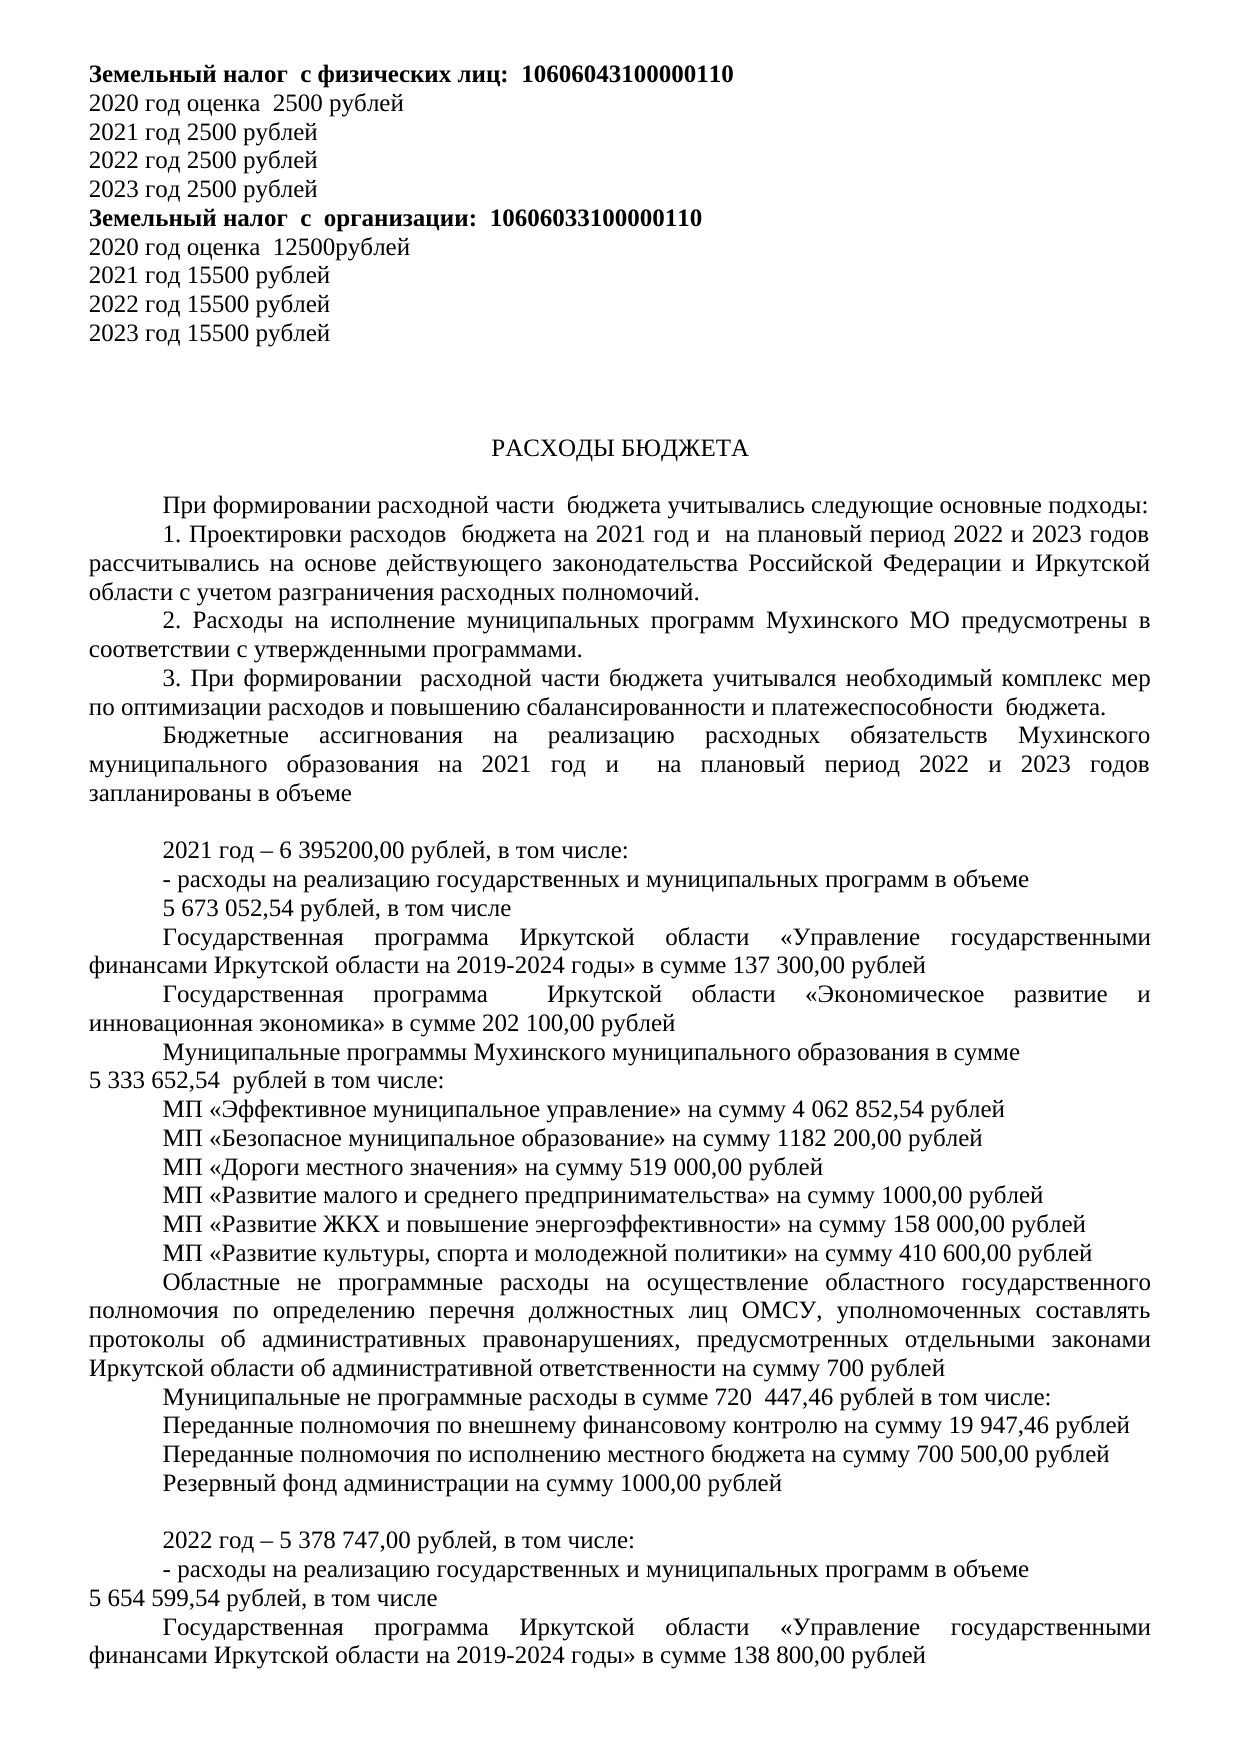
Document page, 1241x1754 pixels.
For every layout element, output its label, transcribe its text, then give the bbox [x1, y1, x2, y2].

text Бюджетные ассигнования на реализацию расходных обязательств Мухинского муниципального образования на 2021 год и на плановый период 2022 и 2023 годов запланированы в объеме [89, 720, 1152, 807]
text Резервный фонд администрации на сумму 1000,00 рублей [89, 1468, 1152, 1497]
text МП «Развитие культуры, спорта и молодежной политики» на сумму 410 600,00 рублей [89, 1238, 1152, 1267]
text 2022 год 15500 рублей [89, 289, 1152, 318]
text Муниципальные не программные расходы в сумме 720 447,46 рублей в том числе: [89, 1382, 1152, 1410]
text 2021 год – 6 395200,00 рублей, в том числе: [89, 835, 1152, 864]
text Земельный налог с физических лиц: 10606043100000110 [89, 59, 1152, 88]
text 5 673 052,54 рублей, в том числе [89, 893, 1152, 922]
text Муниципальные программы Мухинского муниципального образования в сумме [89, 1037, 1152, 1065]
text МП «Безопасное муниципальное образование» на сумму 1182 200,00 рублей [89, 1123, 1152, 1152]
text Государственная программа Иркутской области «Управление государственными финансами Иркутской области на 2019-2024 годы» в сумме 137 300,00 рублей [89, 922, 1152, 979]
text 2023 год 2500 рублей [89, 174, 1152, 203]
text - расходы на реализацию государственных и муниципальных программ в объеме [89, 864, 1152, 893]
text Государственная программа Иркутской области «Экономическое развитие и инновационная экономика» в сумме 202 100,00 рублей [89, 979, 1152, 1037]
text МП «Развитие ЖКХ и повышение энергоэффективности» на сумму 158 000,00 рублей [89, 1209, 1152, 1238]
text 2. Расходы на исполнение муниципальных программ Мухинского МО предусмотрены в соответствии с утвержденными программами. [89, 605, 1152, 663]
text 2020 год оценка 12500рублей [89, 232, 1152, 260]
text МП «Дороги местного значения» на сумму 519 000,00 рублей [89, 1152, 1152, 1180]
text Переданные полномочия по исполнению местного бюджета на сумму 700 500,00 рублей [89, 1439, 1152, 1468]
text 1. Проектировки расходов бюджета на 2021 год и на плановый период 2022 и 2023 годов рассчитывались на основе действующего законодательства Российской Федерации и Иркутской области с учетом разграничения расходных полномочий. [89, 519, 1152, 605]
text 2022 год 2500 рублей [89, 145, 1152, 174]
text МП «Развитие малого и среднего предпринимательства» на сумму 1000,00 рублей [89, 1180, 1152, 1209]
text 2022 год – 5 378 747,00 рублей, в том числе: [89, 1525, 1152, 1554]
text 2021 год 2500 рублей [89, 117, 1152, 145]
text Земельный налог с организации: 10606033100000110 [89, 203, 1152, 232]
text 2021 год 15500 рублей [89, 260, 1152, 289]
text 5 654 599,54 рублей, в том числе [89, 1583, 1152, 1612]
text 2023 год 15500 рублей [89, 318, 1152, 347]
text При формировании расходной части бюджета учитывались следующие основные подходы: [89, 490, 1152, 519]
text 2020 год оценка 2500 рублей [89, 88, 1152, 117]
text 3. При формировании расходной части бюджета учитывался необходимый комплекс мер по оптимизации расходов и повышению сбалансированности и платежеспособности бюджета. [89, 663, 1152, 720]
text Переданные полномочия по внешнему финансовому контролю на сумму 19 947,46 рублей [89, 1410, 1152, 1439]
text - расходы на реализацию государственных и муниципальных программ в объеме [89, 1554, 1152, 1583]
text 5 333 652,54 рублей в том числе: [89, 1065, 1152, 1094]
text Государственная программа Иркутской области «Управление государственными финансами Иркутской области на 2019-2024 годы» в сумме 138 800,00 рублей [89, 1612, 1152, 1669]
text РАСХОДЫ БЮДЖЕТА [89, 433, 1152, 462]
text МП «Эффективное муниципальное управление» на сумму 4 062 852,54 рублей [89, 1094, 1152, 1123]
